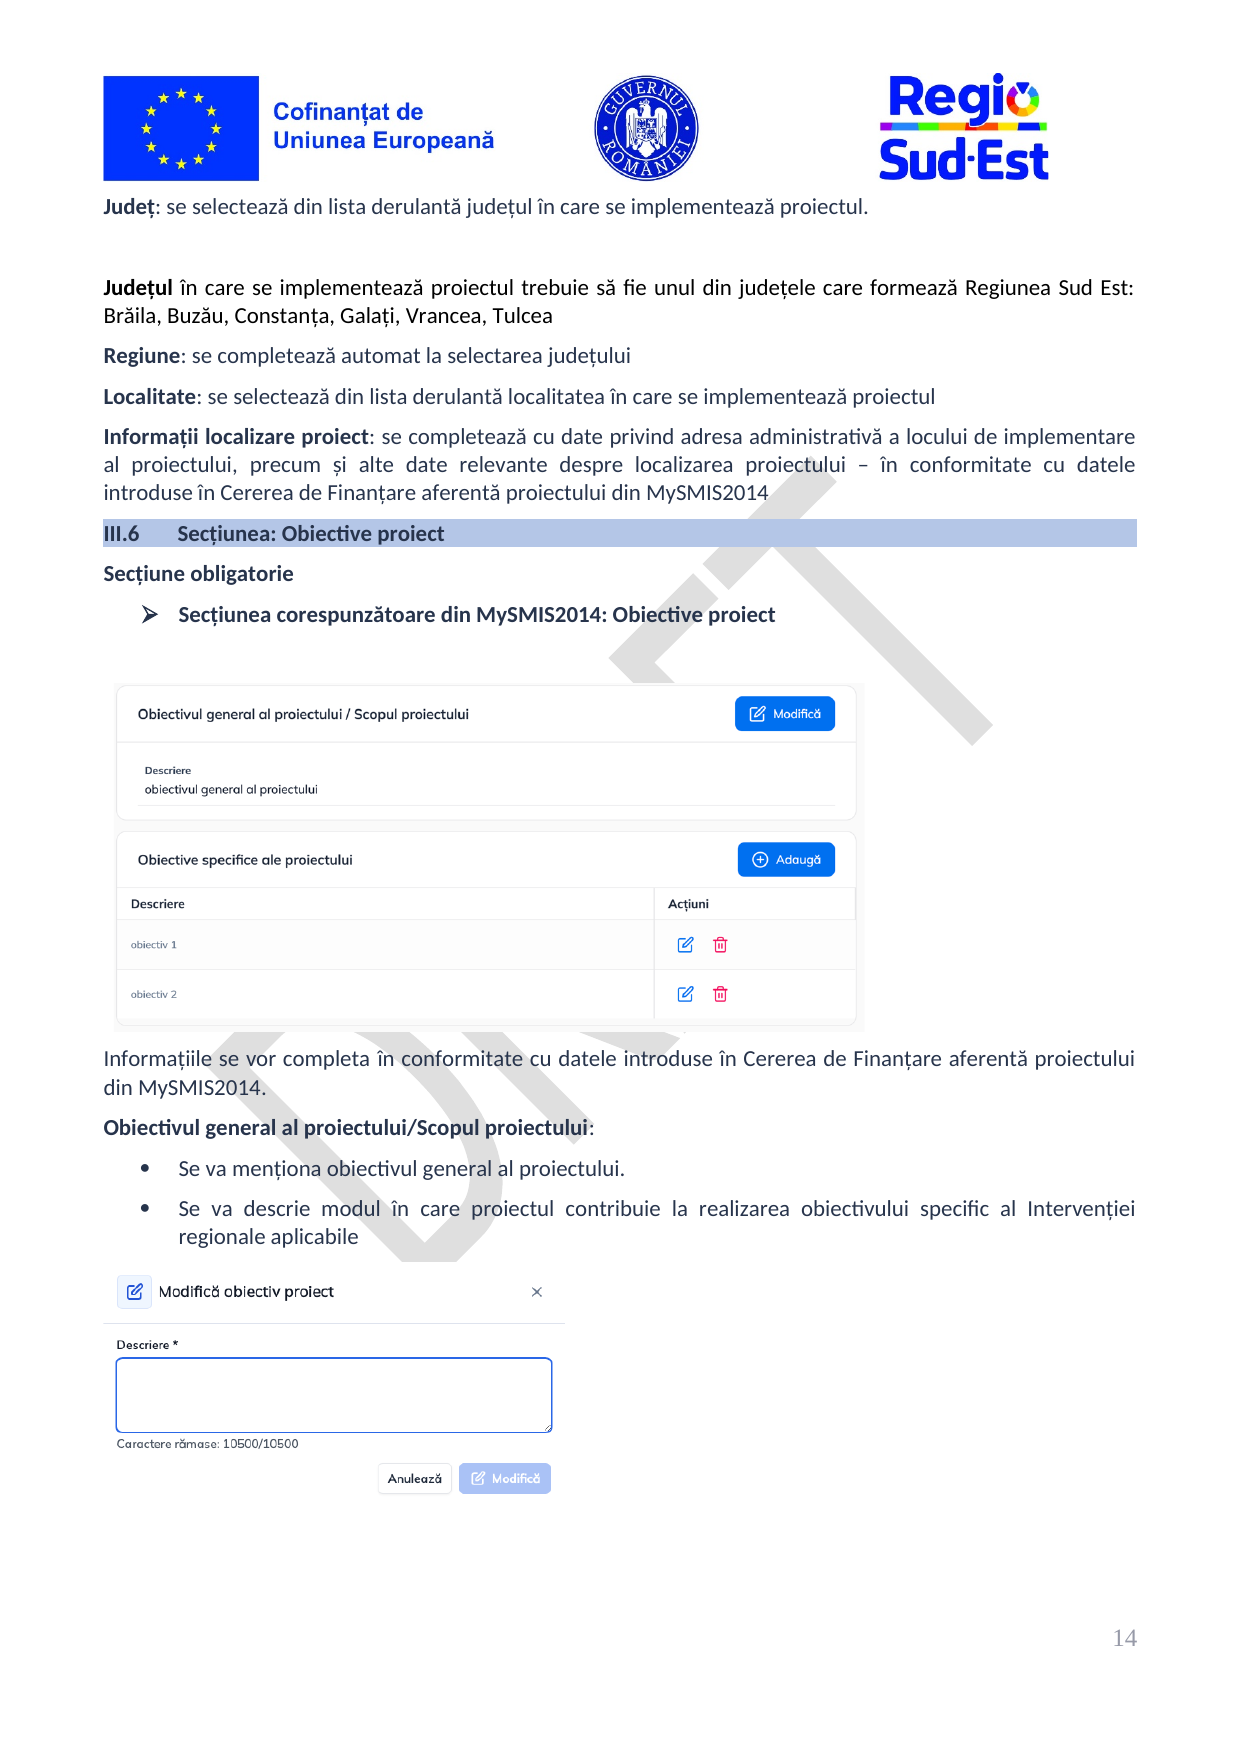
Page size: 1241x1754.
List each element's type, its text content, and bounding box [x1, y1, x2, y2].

text Secţiune obligatorie [103, 559, 1137, 588]
picture [103, 1262, 565, 1511]
text Județul în care se implementează proiectul trebuie să fie unul din județele care formează Regiunea Sud Est: Brăila, Buzău, Constanţa, Galaţi, Vrancea, Tulcea [103, 273, 1137, 329]
list Se va descrie modul în care proiectul contribuie la realizarea obiectivului specific al Intervenției regionale aplicabile [141, 1194, 1137, 1250]
subtitle Secţiunea: Obiective proiect [103, 519, 1137, 547]
picture [103, 73, 1049, 182]
list Se va menționa obiectivul general al proiectului. [141, 1154, 1137, 1182]
list Secțiunea corespunzătoare din MySMIS2014: Obiective proiect [141, 600, 1137, 628]
text Obiectivul general al proiectului/Scopul proiectului: [103, 1113, 1137, 1141]
text Județ: se selectează din lista derulantă județul în care se implementează proiectul. [103, 192, 1137, 220]
text Informații localizare proiect: se completează cu date privind adresa administrativă a locului de implementare al proiectului, precum și alte date relevante despre localizarea proiectului – în conformitate cu datele introduse în Cererea de Finanțare aferentă proiectului din MySMIS2014 [103, 422, 1137, 507]
text Localitate: se selectează din lista derulantă localitatea în care se implementează proiectul [103, 382, 1137, 410]
text Regiune: se completează automat la selectarea județului [103, 341, 1137, 369]
picture [113, 683, 865, 1032]
text Informațiile se vor completa în conformitate cu datele introduse în Cererea de Finanțare aferentă proiectului din MySMIS2014. [103, 1044, 1137, 1101]
